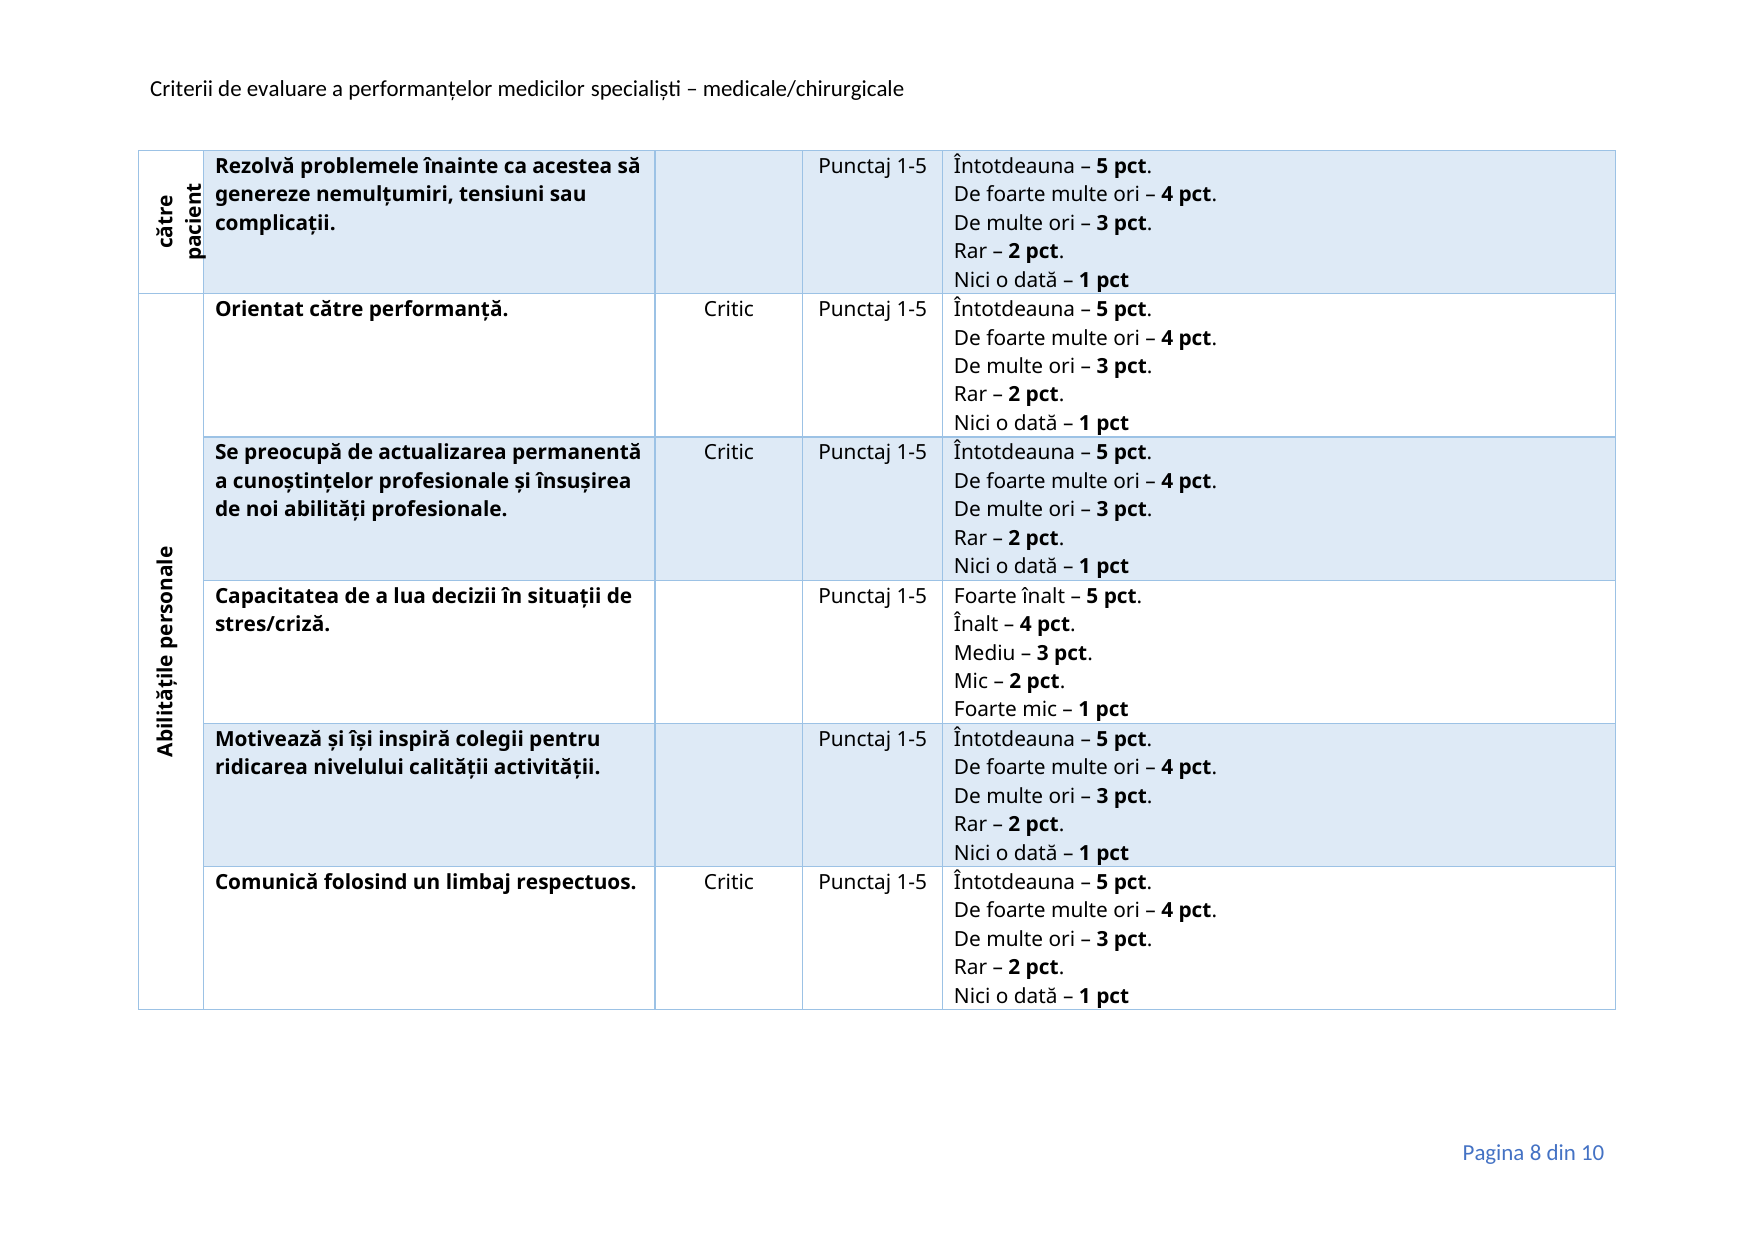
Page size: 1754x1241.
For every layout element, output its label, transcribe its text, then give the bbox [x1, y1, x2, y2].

table_cell Întotdeauna – 5 pct. De foarte multe ori – 4 pct. De multe ori – 3 pct. Rar – 2 pct. Nici o dată – 1 pct [943, 438, 1615, 580]
table_cell Se preocupă de actualizarea permanentă a cunoștințelor profesionale și însușirea de noi abilități profesionale. [204, 438, 654, 580]
table_cell Punctaj 1-5 [803, 581, 942, 723]
table_cell Capacitatea de a lua decizii în situații de stres/criză. [204, 581, 654, 723]
table_cell Foarte înalt – 5 pct. Înalt – 4 pct. Mediu – 3 pct. Mic – 2 pct. Foarte mic – 1 pct [943, 581, 1615, 723]
table_cell Abilitățile personale [139, 294, 203, 1009]
table_cell Motivează şi își inspiră colegii pentru ridicarea nivelului calității activităţii. [204, 724, 654, 866]
table_cell [656, 151, 802, 293]
table_cell [656, 581, 802, 723]
table_cell Punctaj 1-5 [803, 438, 942, 580]
table_cell Comunică folosind un limbaj respectuos. [204, 867, 654, 1009]
table_cell Critic [656, 867, 802, 1009]
table_cell Punctaj 1-5 [803, 294, 942, 436]
table_cell Rezolvă problemele înainte ca acestea să genereze nemulțumiri, tensiuni sau complicații. [204, 151, 654, 293]
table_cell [943, 151, 1615, 293]
table_cell Orientat către performanță. [204, 294, 654, 436]
table_cell Întotdeauna – 5 pct. De foarte multe ori – 4 pct. De multe ori – 3 pct. Rar – 2 pct. Nici o dată – 1 pct [943, 294, 1615, 436]
table_cell Critic [656, 438, 802, 580]
table_cell Critic [656, 294, 802, 436]
table_cell Punctaj 1-5 [803, 724, 942, 866]
table_cell Punctaj 1-5 [803, 151, 942, 293]
table_cell [656, 724, 802, 866]
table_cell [943, 867, 1615, 1009]
table_cell Întotdeauna – 5 pct. De foarte multe ori – 4 pct. De multe ori – 3 pct. Rar – 2 pct. Nici o dată – 1 pct [943, 724, 1615, 866]
table_cell Punctaj 1-5 [803, 867, 942, 1009]
